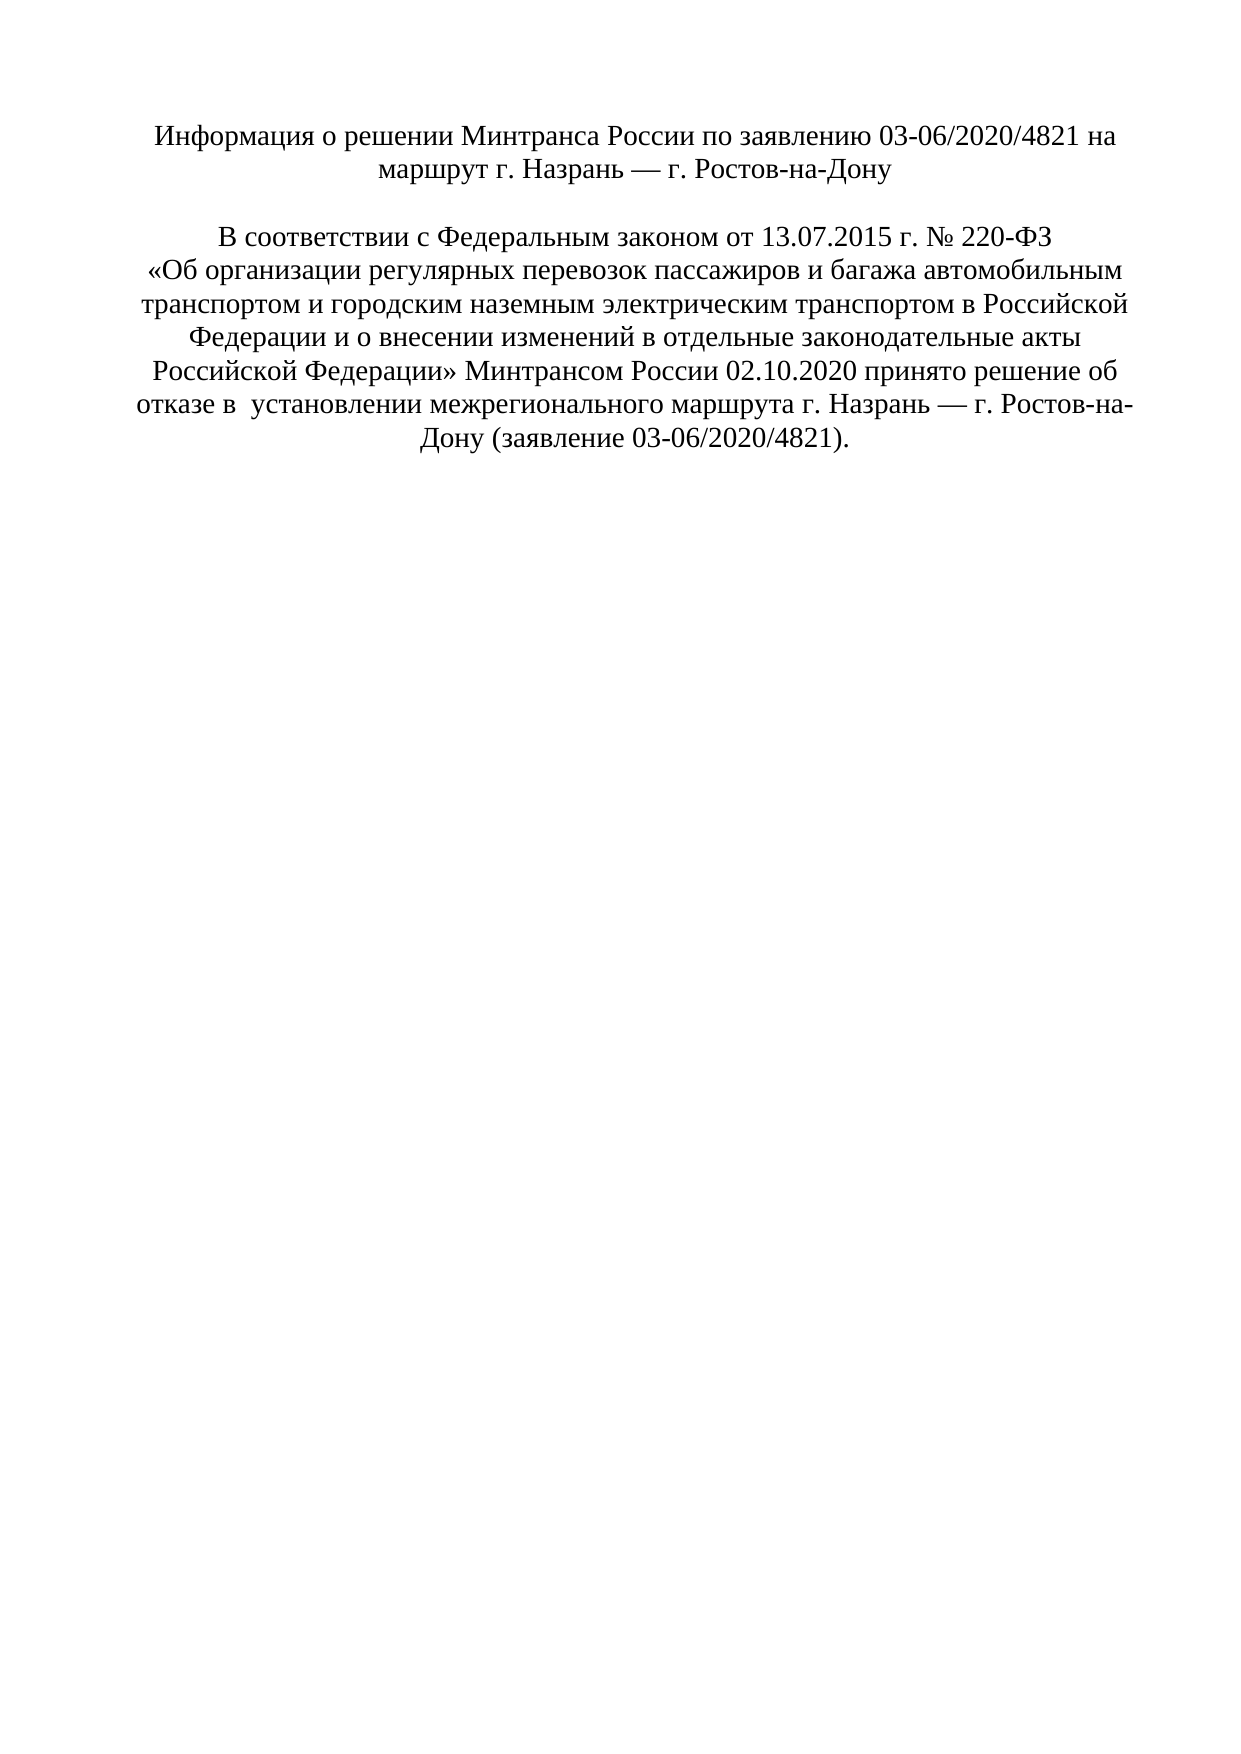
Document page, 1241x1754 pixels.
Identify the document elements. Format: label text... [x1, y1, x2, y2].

text В соответствии с Федеральным законом от 13.07.2015 г. № 220-ФЗ «Об организации регулярных перевозок пассажиров и багажа автомобильным транспортом и городским наземным электрическим транспортом в Российской Федерации и о внесении изменений в отдельные законодательные акты Российской Федерации» Минтрансом России 02.10.2020 принято решение об отказе в установлении межрегионального маршрута г. Назрань — г. Ростов-на-Дону (заявление 03-06/2020/4821). [118, 219, 1152, 453]
text Информация о решении Минтранса России по заявлению 03-06/2020/4821 на маршрут г. Назрань — г. Ростов-на-Дону [118, 118, 1152, 185]
